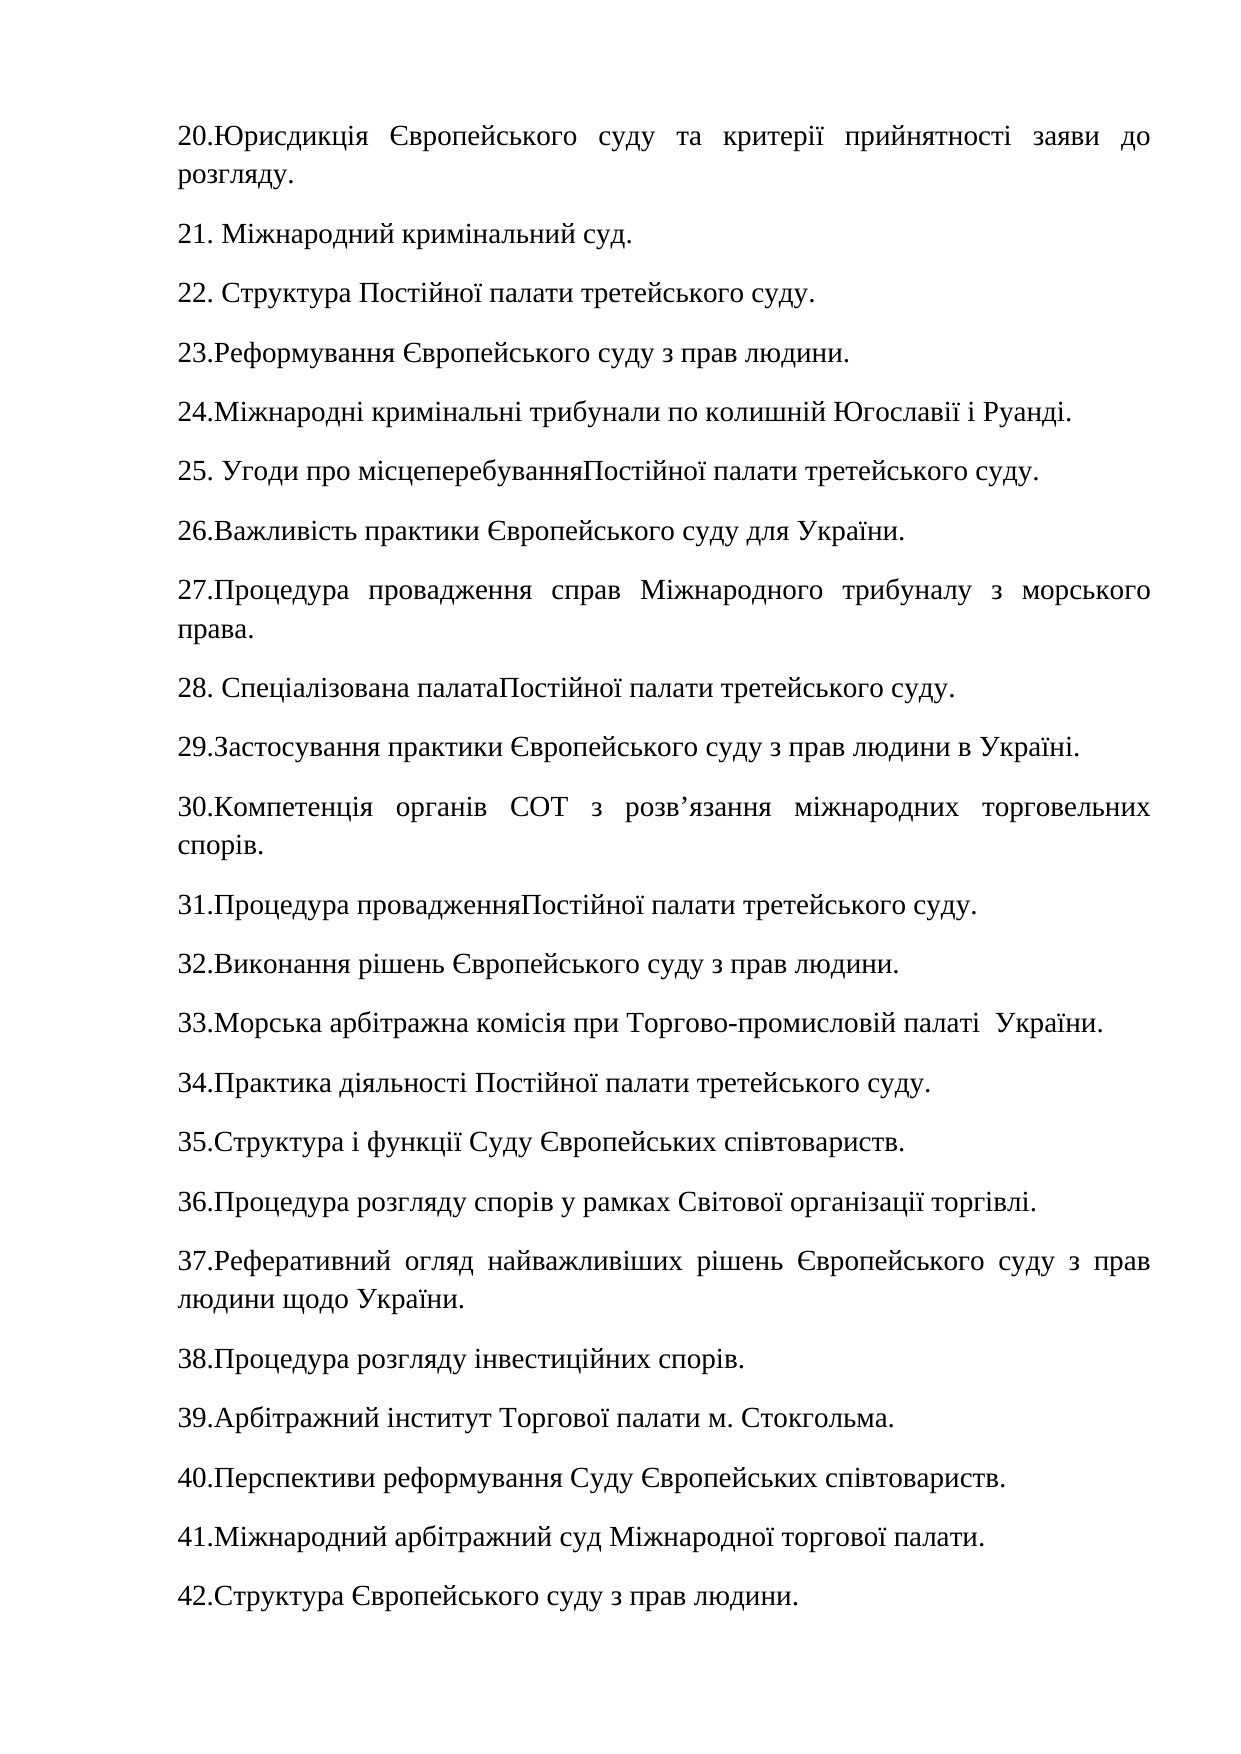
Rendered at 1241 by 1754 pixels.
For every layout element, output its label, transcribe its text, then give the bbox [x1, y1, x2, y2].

text 21. Міжнародний кримінальний суд. [177, 216, 1152, 249]
text 35.Структура і функції Суду Європейських співтовариств. [177, 1124, 1152, 1158]
text 37.Реферативний огляд найважливіших рішень Європейського суду з прав людини щодо України. [177, 1243, 1152, 1315]
text 28. Спеціалізована палатаПостійної палати третейського суду. [177, 670, 1152, 704]
text 26.Важливість практики Європейського суду для України. [177, 513, 1152, 546]
text 23.Реформування Європейського суду з прав людини. [177, 335, 1152, 368]
text 22. Структура Постійної палати третейського суду. [177, 275, 1152, 309]
text 36.Процедура розгляду спорів у рамках Світової організації торгівлі. [177, 1184, 1152, 1217]
text 34.Практика діяльності Постійної палати третейського суду. [177, 1065, 1152, 1098]
text 42.Структура Європейського суду з прав людини. [177, 1578, 1152, 1612]
text 20.Юрисдикція Європейського суду та критерії прийнятності заяви до розгляду. [177, 118, 1152, 190]
text 39.Арбітражний інститут Торгової палати м. Стокгольма. [177, 1400, 1152, 1434]
text 33.Морська арбітражна комісія при Торгово-промисловій палаті України. [177, 1006, 1152, 1039]
text 31.Процедура провадженняПостійної палати третейського суду. [177, 887, 1152, 920]
text 32.Виконання рішень Європейського суду з прав людини. [177, 946, 1152, 980]
text 41.Міжнародний арбітражний суд Міжнародної торгової палати. [177, 1519, 1152, 1553]
text 25. Угоди про місцеперебуванняПостійної палати третейського суду. [177, 453, 1152, 487]
text 40.Перспективи реформування Суду Європейських співтовариств. [177, 1460, 1152, 1493]
text 38.Процедура розгляду інвестиційних спорів. [177, 1341, 1152, 1374]
text 27.Процедура провадження справ Міжнародного трибуналу з морського права. [177, 572, 1152, 644]
text 30.Компетенція органів СОТ з розв’язання міжнародних торговельних спорів. [177, 789, 1152, 861]
text 24.Міжнародні кримінальні трибунали по колишній Югославії і Руанді. [177, 394, 1152, 428]
text 29.Застосування практики Європейського суду з прав людини в Україні. [177, 729, 1152, 763]
